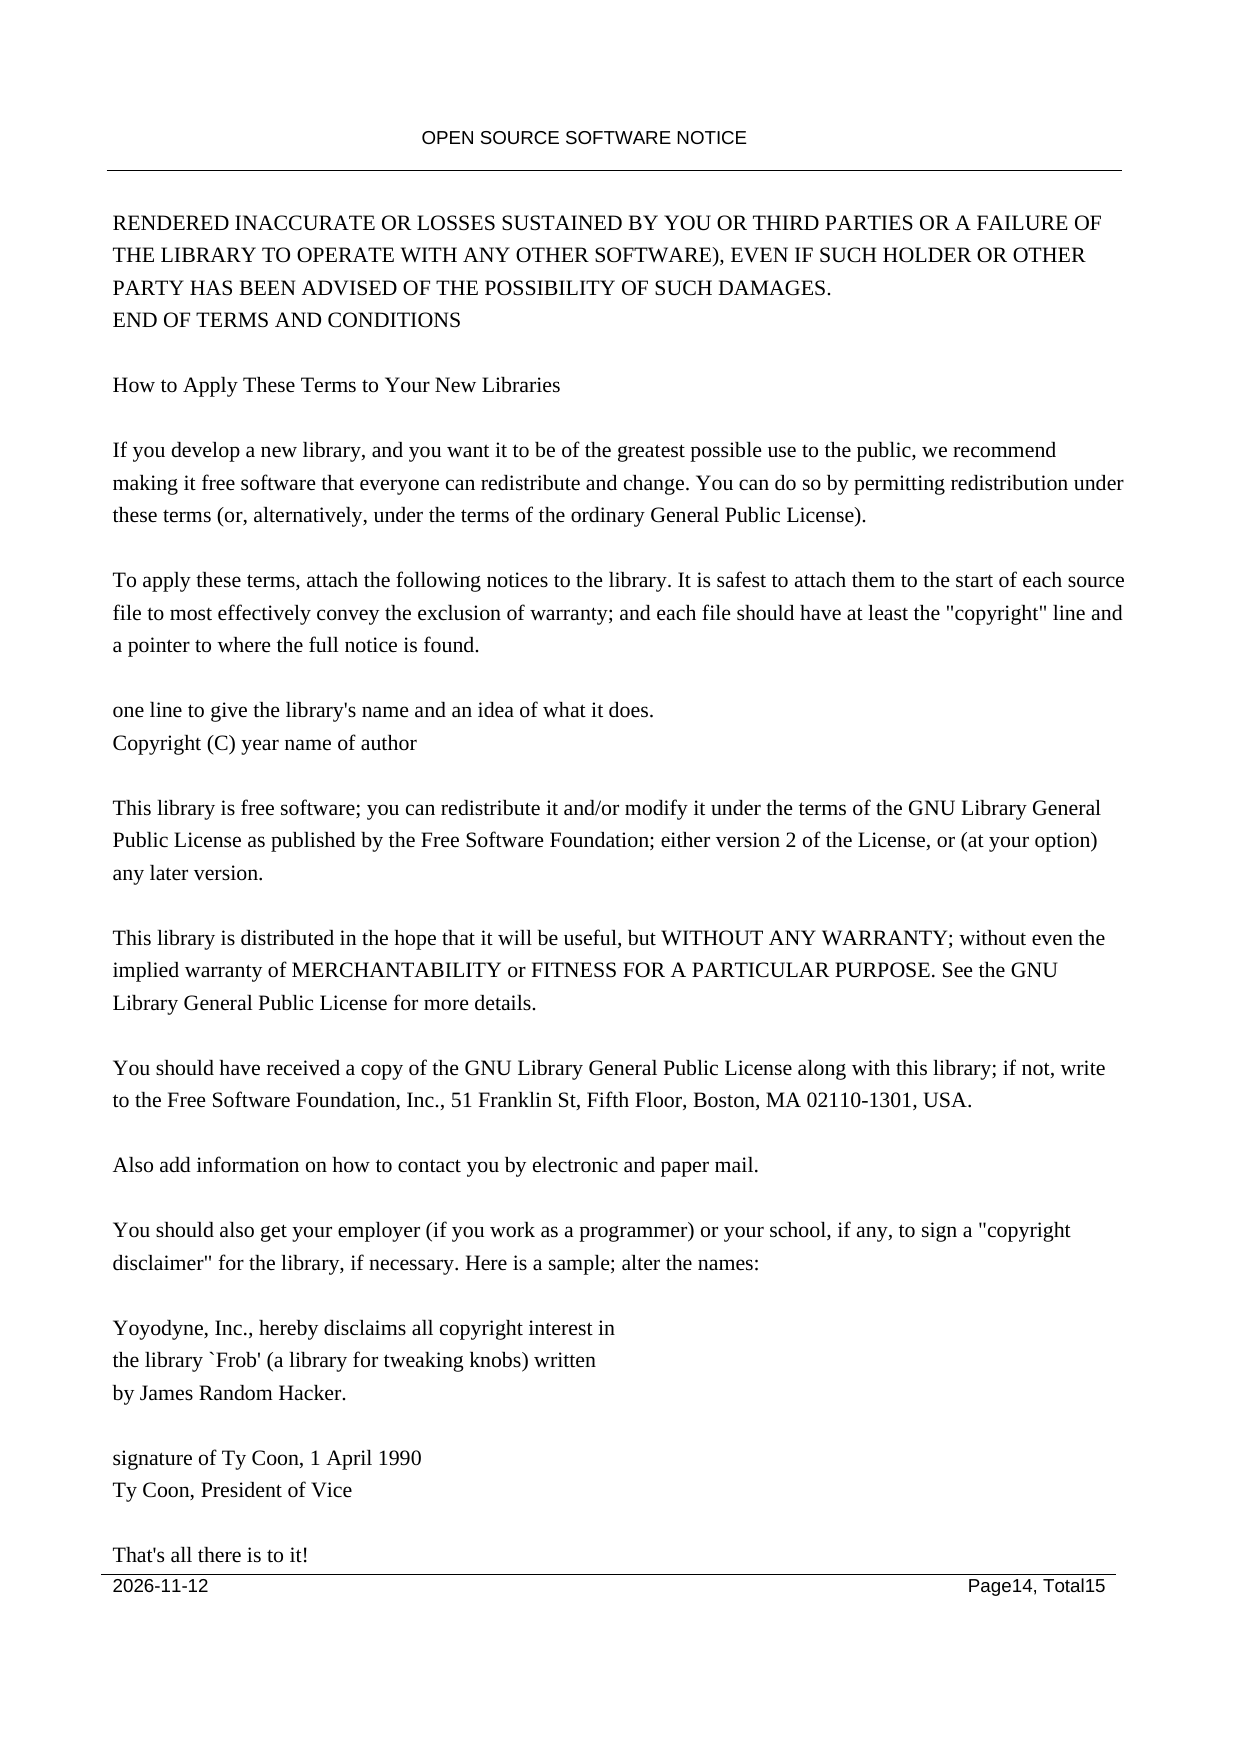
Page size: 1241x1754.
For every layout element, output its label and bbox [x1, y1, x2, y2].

text [112, 206, 1128, 1571]
